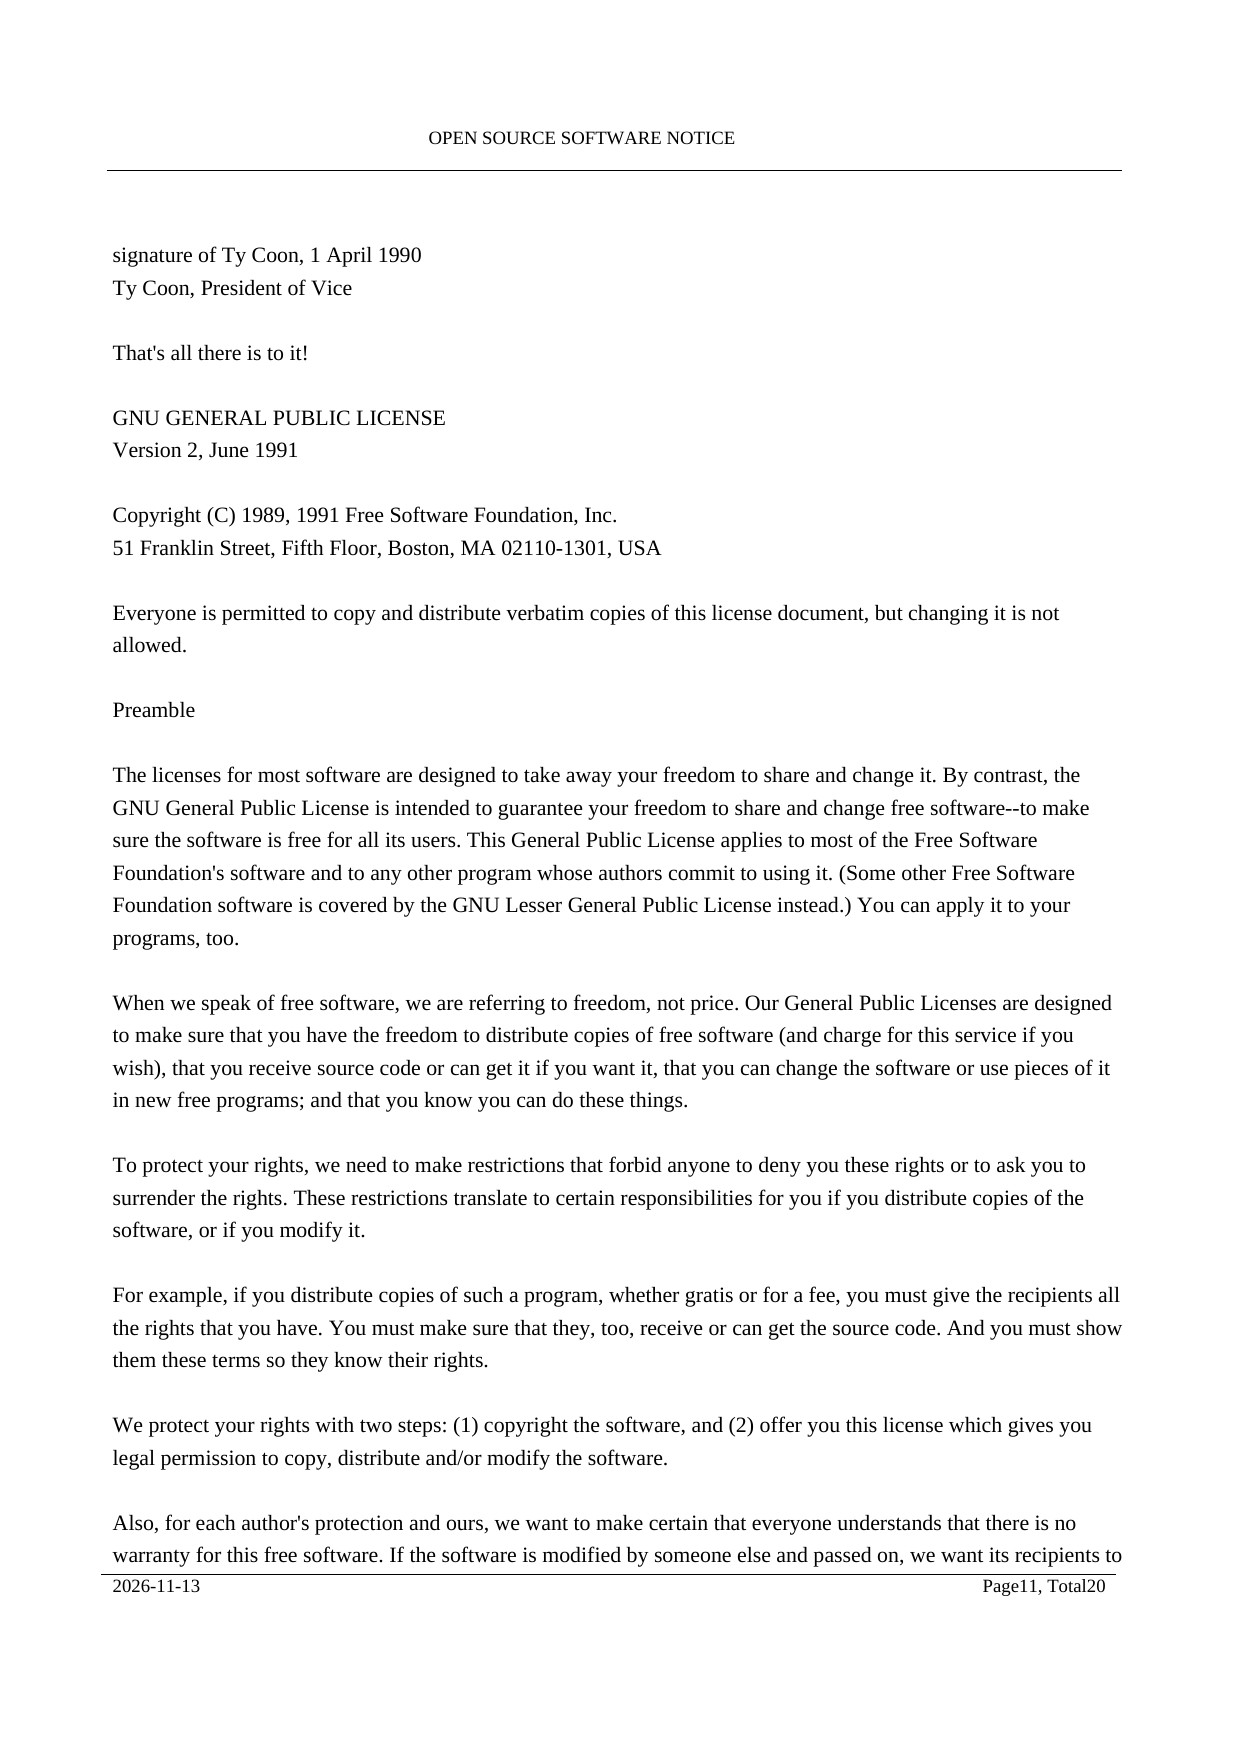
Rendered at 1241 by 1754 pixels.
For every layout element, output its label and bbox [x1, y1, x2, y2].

text [112, 206, 1128, 1571]
